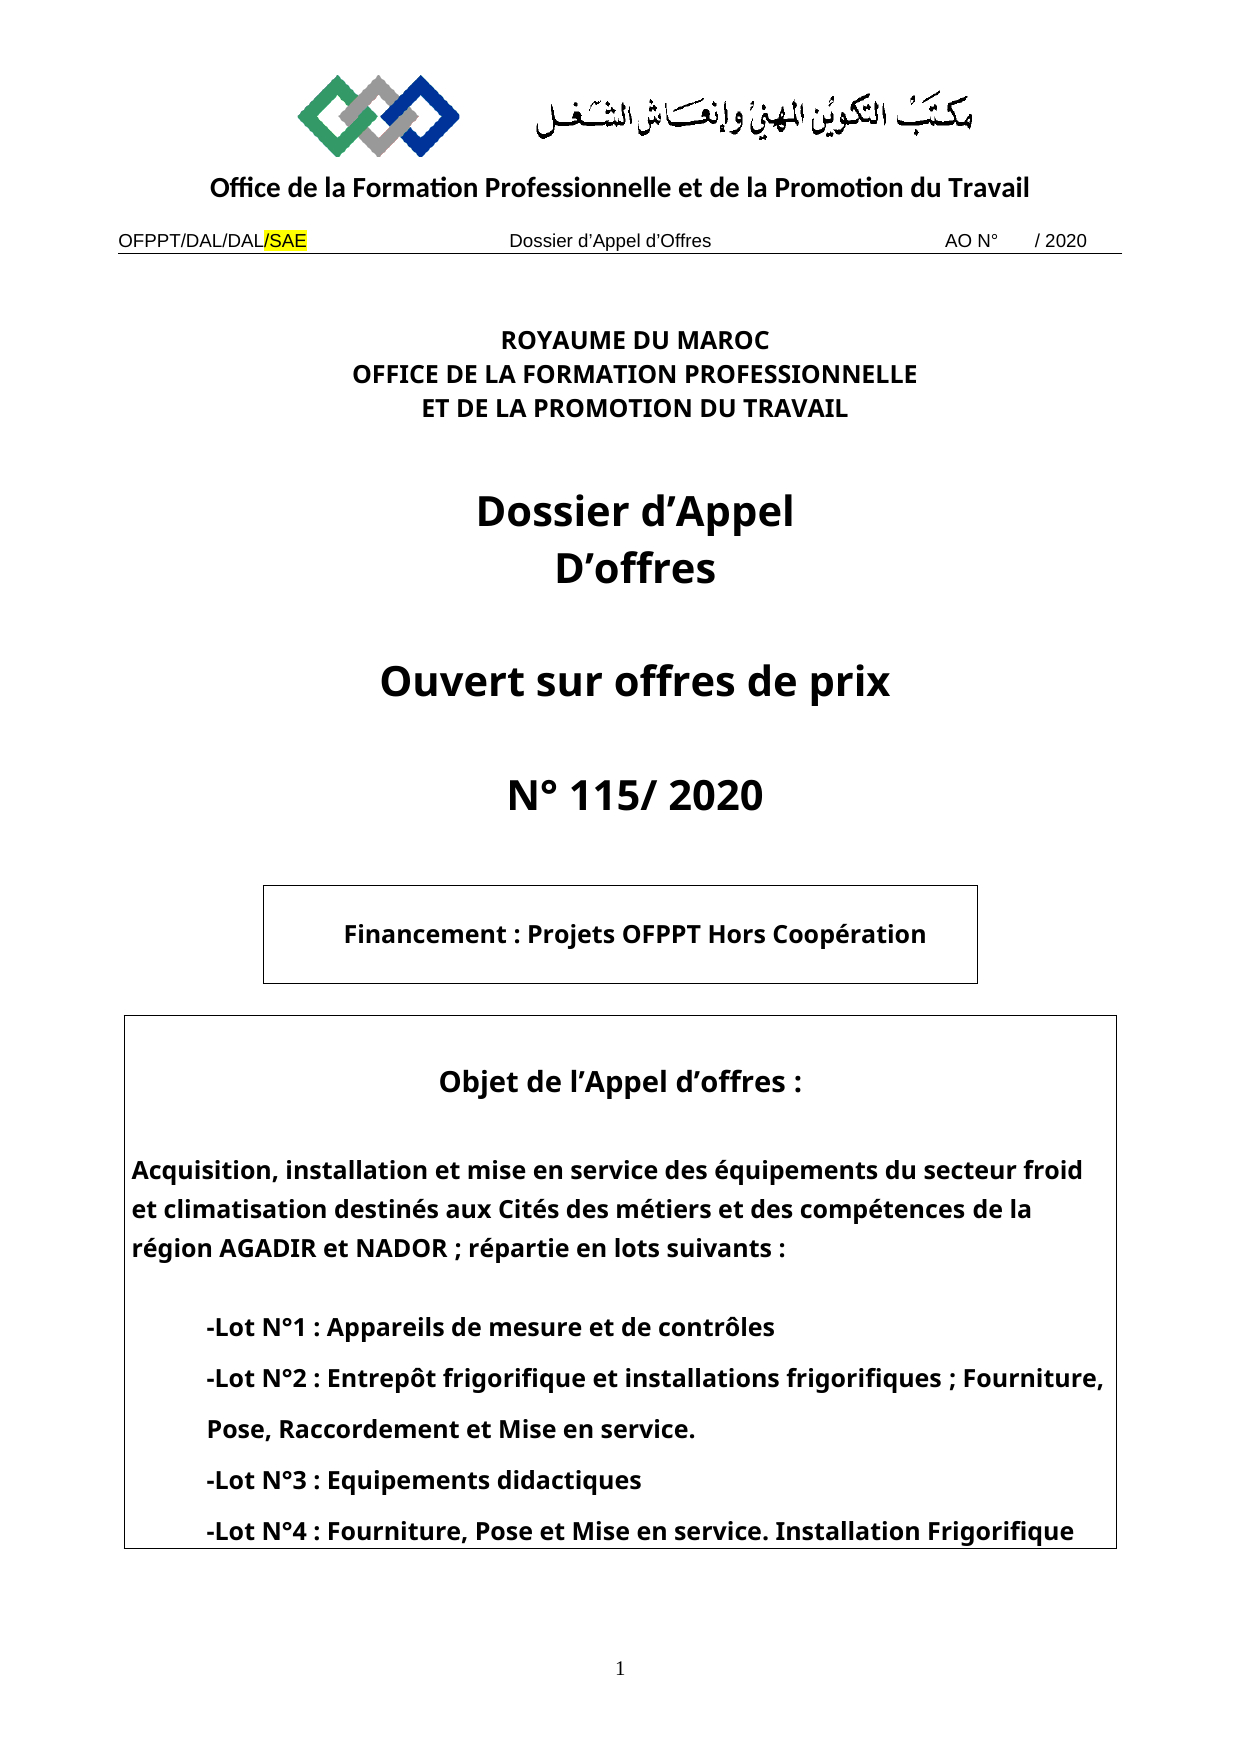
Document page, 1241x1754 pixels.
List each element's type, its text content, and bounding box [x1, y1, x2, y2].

text Ouvert sur offres de prix [148, 652, 1122, 709]
subtitle OFFICE DE LA FORMATION PROFESSIONNELLE [148, 357, 1122, 391]
text N° 115/ 2020 [148, 766, 1122, 822]
subtitle ROYAUME DU MAROC [148, 323, 1122, 357]
table_header Financement : Projets OFPPT Hors Coopération [264, 886, 977, 982]
subtitle D’offres [148, 538, 1122, 595]
picture [296, 75, 460, 157]
picture [526, 84, 989, 144]
subtitle Dossier d’Appel [148, 482, 1122, 538]
subtitle ET DE LA PROMOTION DU TRAVAIL [148, 391, 1122, 425]
